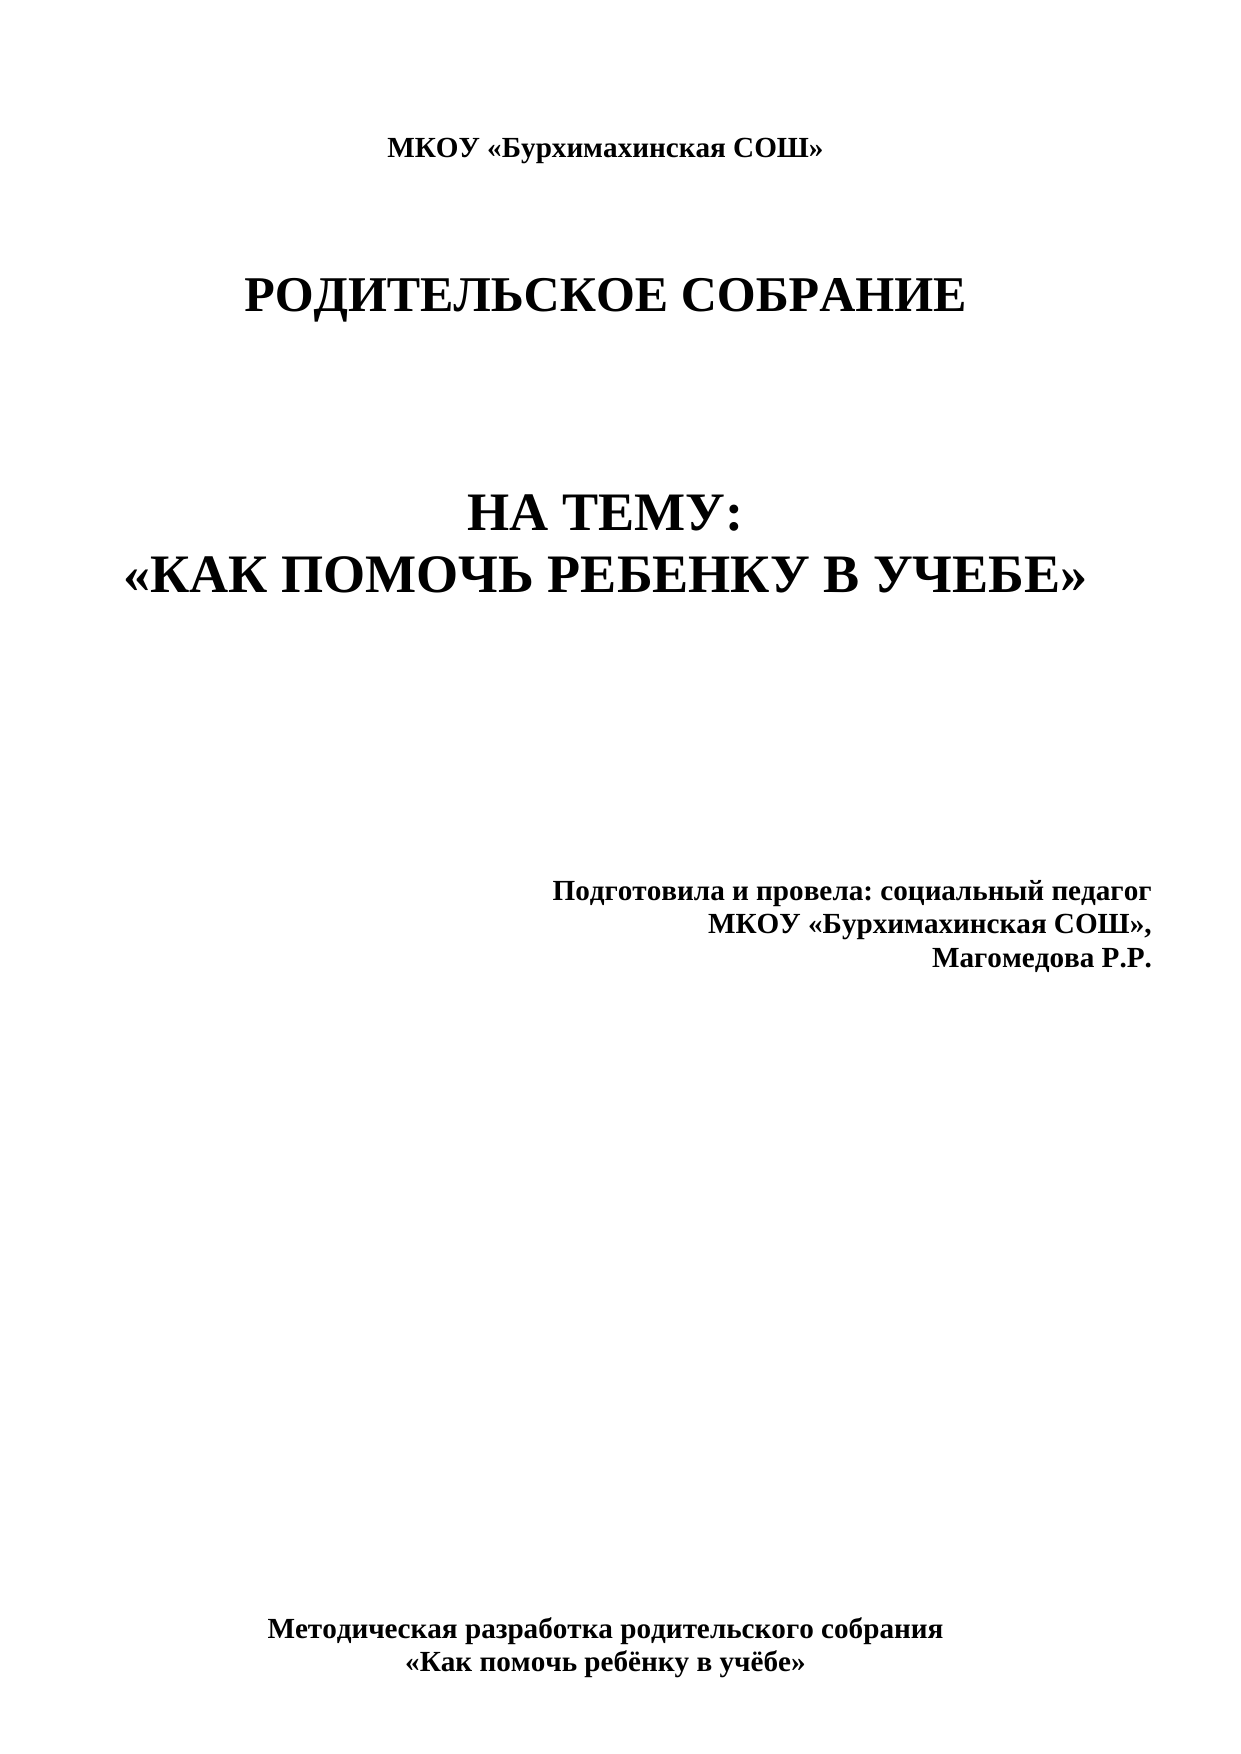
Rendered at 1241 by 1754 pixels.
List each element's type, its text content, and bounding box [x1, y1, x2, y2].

text Магомедова Р.Р. [59, 940, 1152, 973]
text «Как помочь ребёнку в учёбе» [59, 1644, 1152, 1678]
text «Как помочь ребенку в учебе» [59, 542, 1152, 604]
text МКОУ «Бурхимахинская СОШ», [59, 906, 1152, 940]
text Подготовила и провела: социальный педагог [59, 873, 1152, 906]
text на тему: [59, 480, 1152, 542]
text Родительское собрание [59, 264, 1152, 322]
text Методическая разработка родительского собрания [59, 1611, 1152, 1644]
text МКОУ «Бурхимахинская СОШ» [59, 130, 1152, 164]
